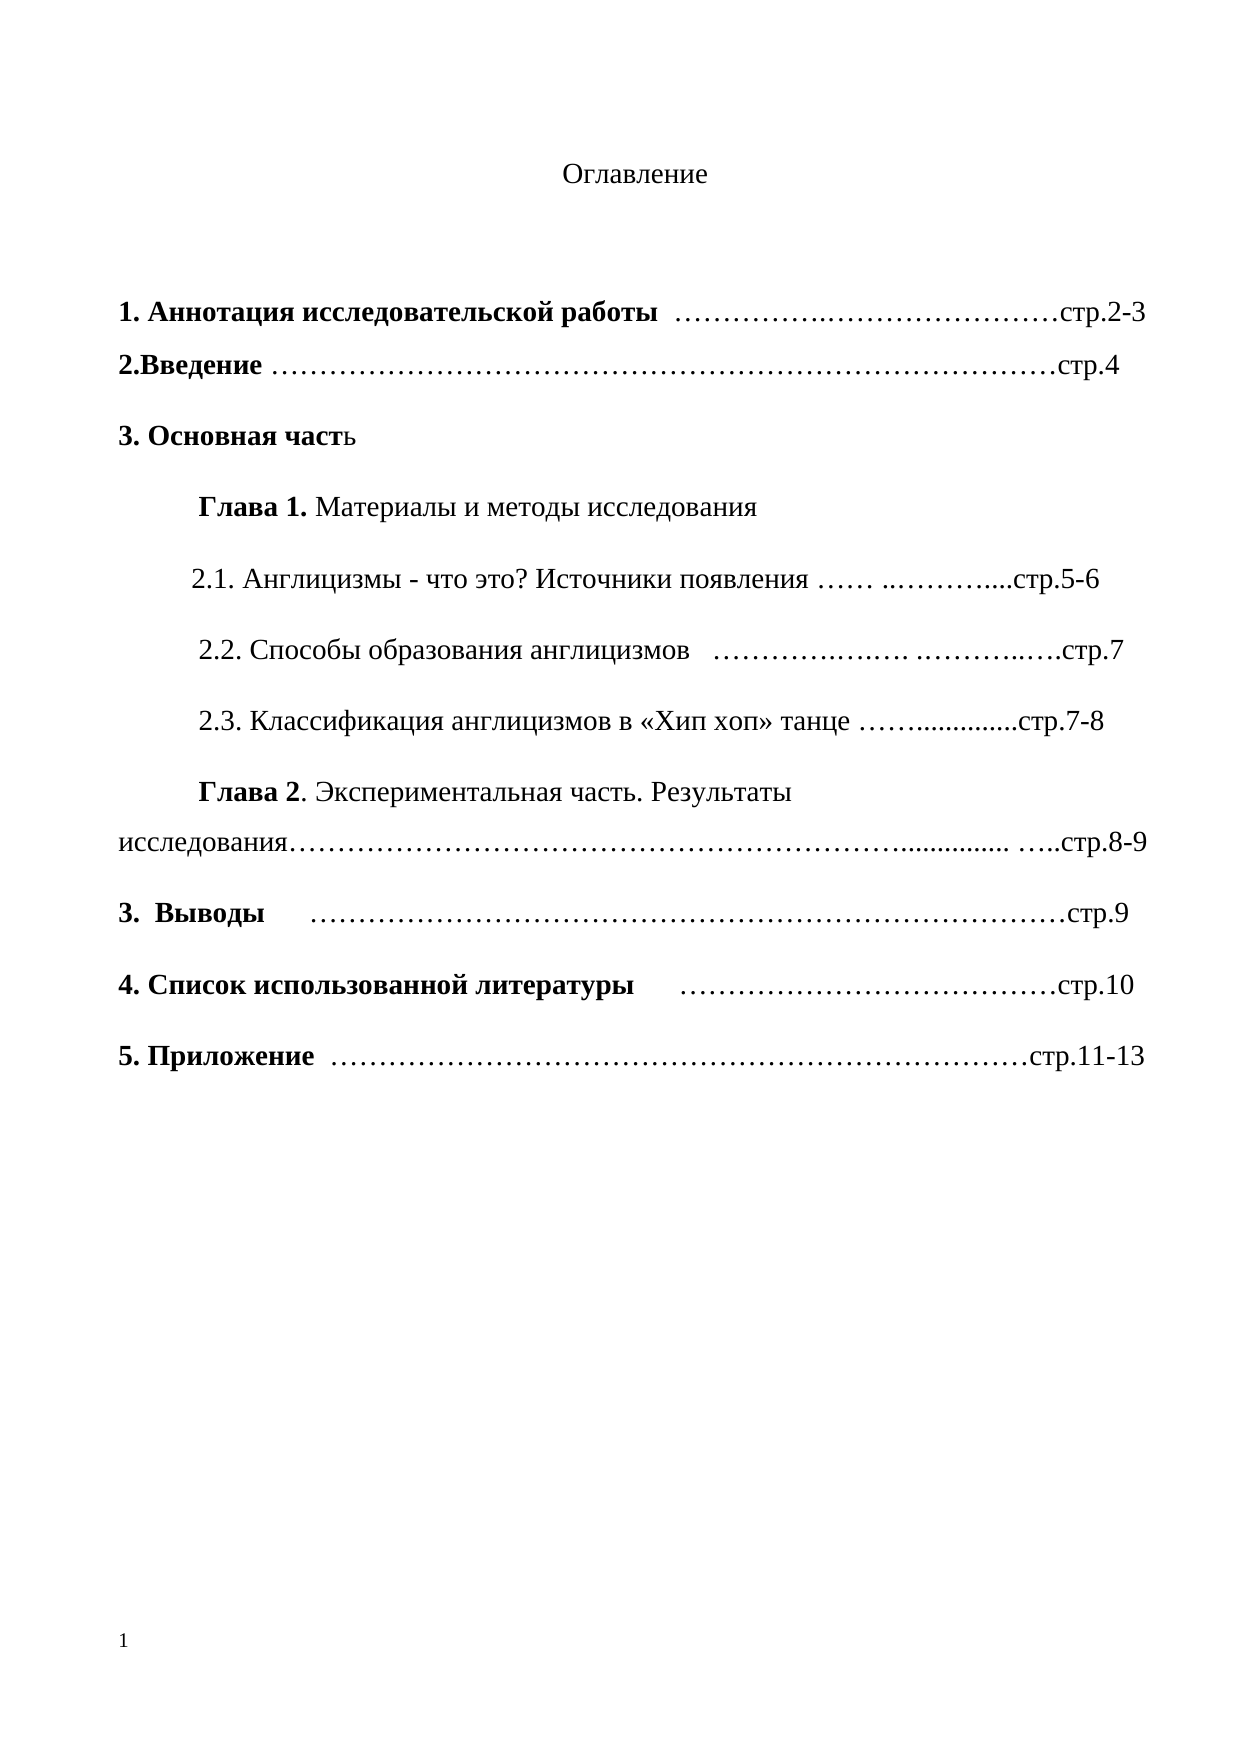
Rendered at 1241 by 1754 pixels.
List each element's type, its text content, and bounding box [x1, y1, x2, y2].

text 5. Приложение ………………………………………………………………стр.11-13 [118, 1038, 1152, 1071]
text 2.2. Способы образования англицизмов ………….….…. .………..….стр.7 [118, 632, 1152, 665]
text 2.Введение ………………………………………………………………………стр.4 [118, 347, 1152, 381]
text 4. Список использованной литературы …………………………………стр.10 [118, 967, 1152, 1000]
text 2.1. Англицизмы - что это? Источники появления …… ..………....стр.5-6 [118, 561, 1152, 594]
text Глава 1. Материалы и методы исследования [118, 489, 1152, 523]
text 3. Основная часть [118, 418, 1152, 452]
text 1. Аннотация исследовательской работы …………….……………………стр.2-3 [118, 301, 1152, 326]
text Оглавление [118, 164, 1152, 189]
text 2.3. Классификация англицизмов в «Хип хоп» танце ……..............стр.7-8 [118, 703, 1152, 737]
text 3. Выводы ……………………………………………………………………стр.9 [118, 896, 1152, 929]
text Глава 2. Экспериментальная часть. Результаты исследования………………………………………………………............... …..стр.8-9 [118, 774, 1152, 858]
